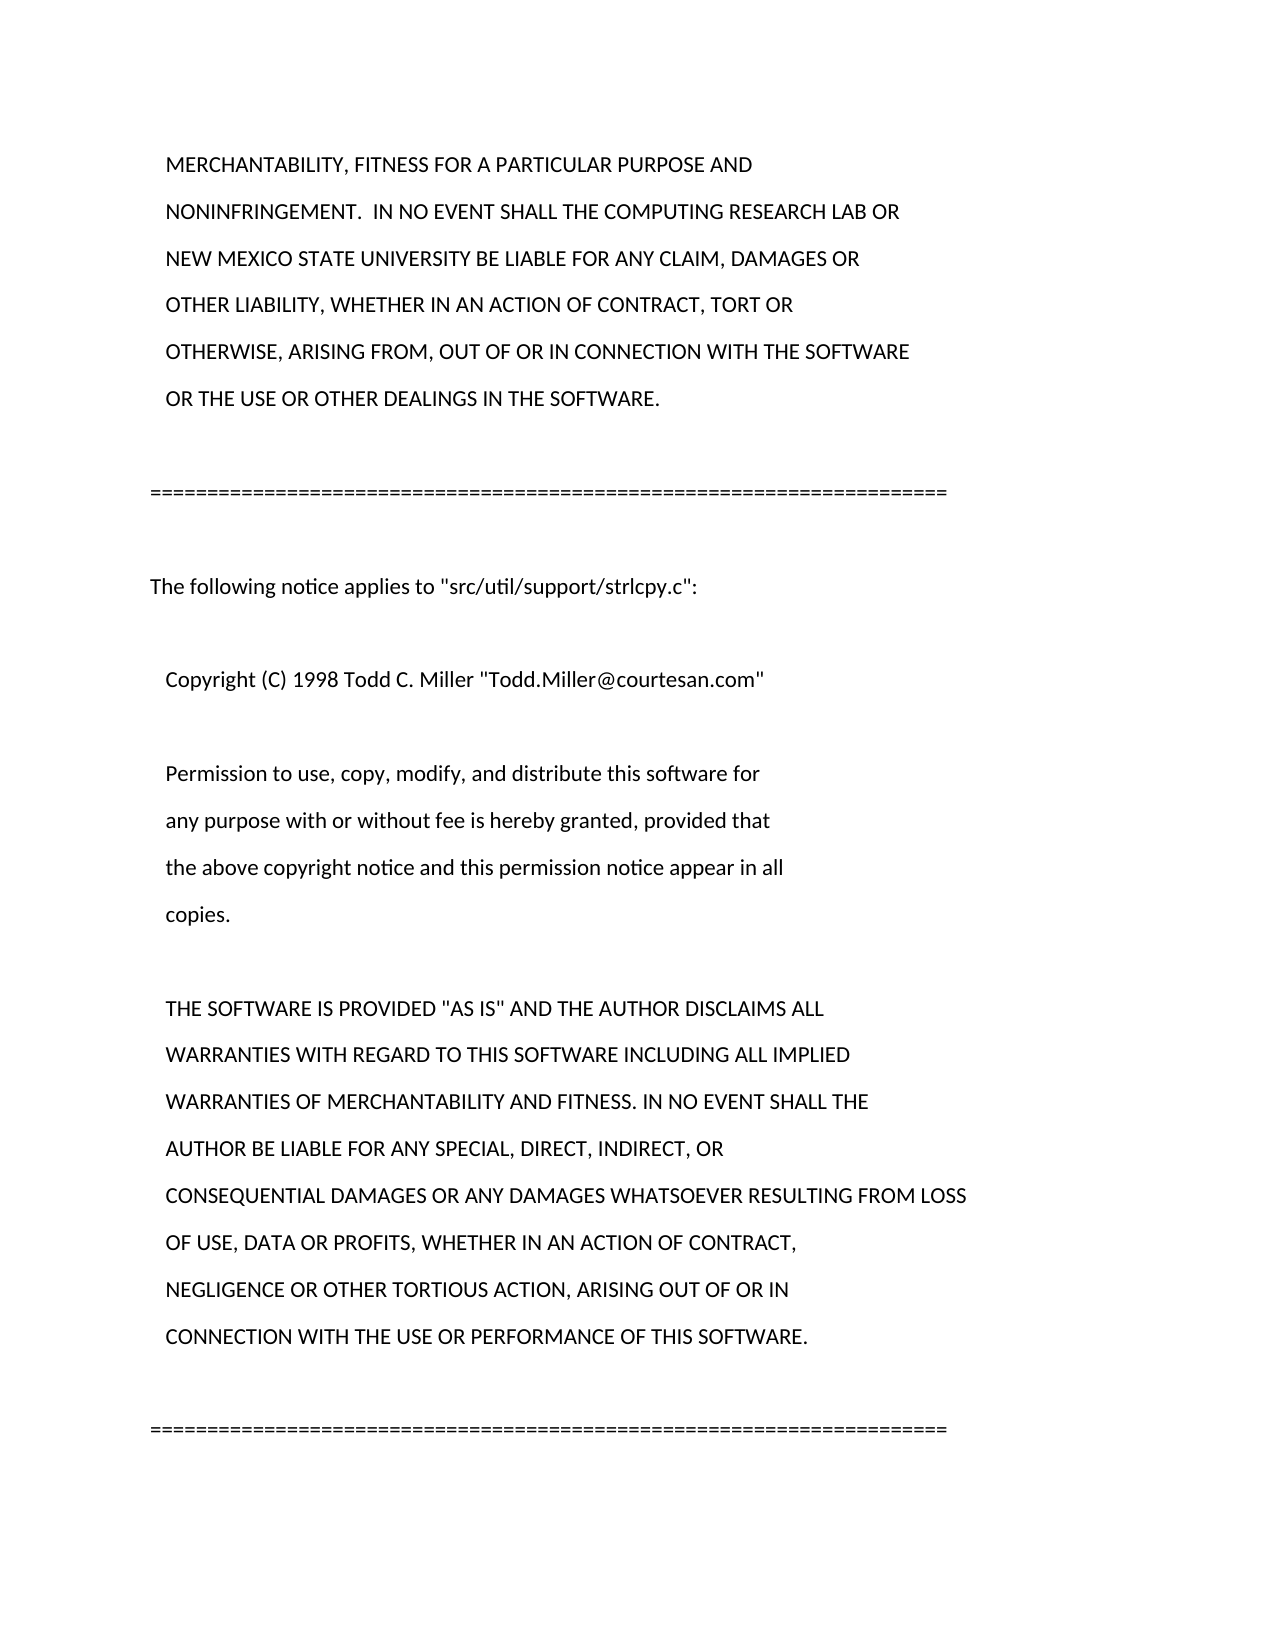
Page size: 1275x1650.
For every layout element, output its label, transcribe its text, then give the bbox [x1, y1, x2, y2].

text Permission to use, copy, modify, and distribute this software for [150, 759, 1125, 787]
text NONINFRINGEMENT. IN NO EVENT SHALL THE COMPUTING RESEARCH LAB OR [150, 197, 1125, 225]
text OR THE USE OR OTHER DEALINGS IN THE SOFTWARE. [150, 384, 1125, 412]
text ====================================================================== [150, 478, 1125, 506]
text the above copyright notice and this permission notice appear in all [150, 853, 1125, 881]
text any purpose with or without fee is hereby granted, provided that [150, 806, 1125, 834]
text OTHER LIABILITY, WHETHER IN AN ACTION OF CONTRACT, TORT OR [150, 291, 1125, 319]
text CONSEQUENTIAL DAMAGES OR ANY DAMAGES WHATSOEVER RESULTING FROM LOSS [150, 1181, 1125, 1209]
text THE SOFTWARE IS PROVIDED "AS IS" AND THE AUTHOR DISCLAIMS ALL [150, 994, 1125, 1022]
text The following notice applies to "src/util/support/strlcpy.c": [150, 572, 1125, 600]
text NEGLIGENCE OR OTHER TORTIOUS ACTION, ARISING OUT OF OR IN [150, 1275, 1125, 1303]
text NEW MEXICO STATE UNIVERSITY BE LIABLE FOR ANY CLAIM, DAMAGES OR [150, 244, 1125, 272]
text OTHERWISE, ARISING FROM, OUT OF OR IN CONNECTION WITH THE SOFTWARE [150, 337, 1125, 366]
text OF USE, DATA OR PROFITS, WHETHER IN AN ACTION OF CONTRACT, [150, 1228, 1125, 1256]
text MERCHANTABILITY, FITNESS FOR A PARTICULAR PURPOSE AND [150, 150, 1125, 178]
text AUTHOR BE LIABLE FOR ANY SPECIAL, DIRECT, INDIRECT, OR [150, 1134, 1125, 1162]
text ====================================================================== [150, 1416, 1125, 1444]
text copies. [150, 900, 1125, 928]
text CONNECTION WITH THE USE OR PERFORMANCE OF THIS SOFTWARE. [150, 1322, 1125, 1350]
text Copyright (C) 1998 Todd C. Miller "Todd.Miller@courtesan.com" [150, 666, 1125, 694]
text WARRANTIES OF MERCHANTABILITY AND FITNESS. IN NO EVENT SHALL THE [150, 1087, 1125, 1116]
text WARRANTIES WITH REGARD TO THIS SOFTWARE INCLUDING ALL IMPLIED [150, 1041, 1125, 1069]
